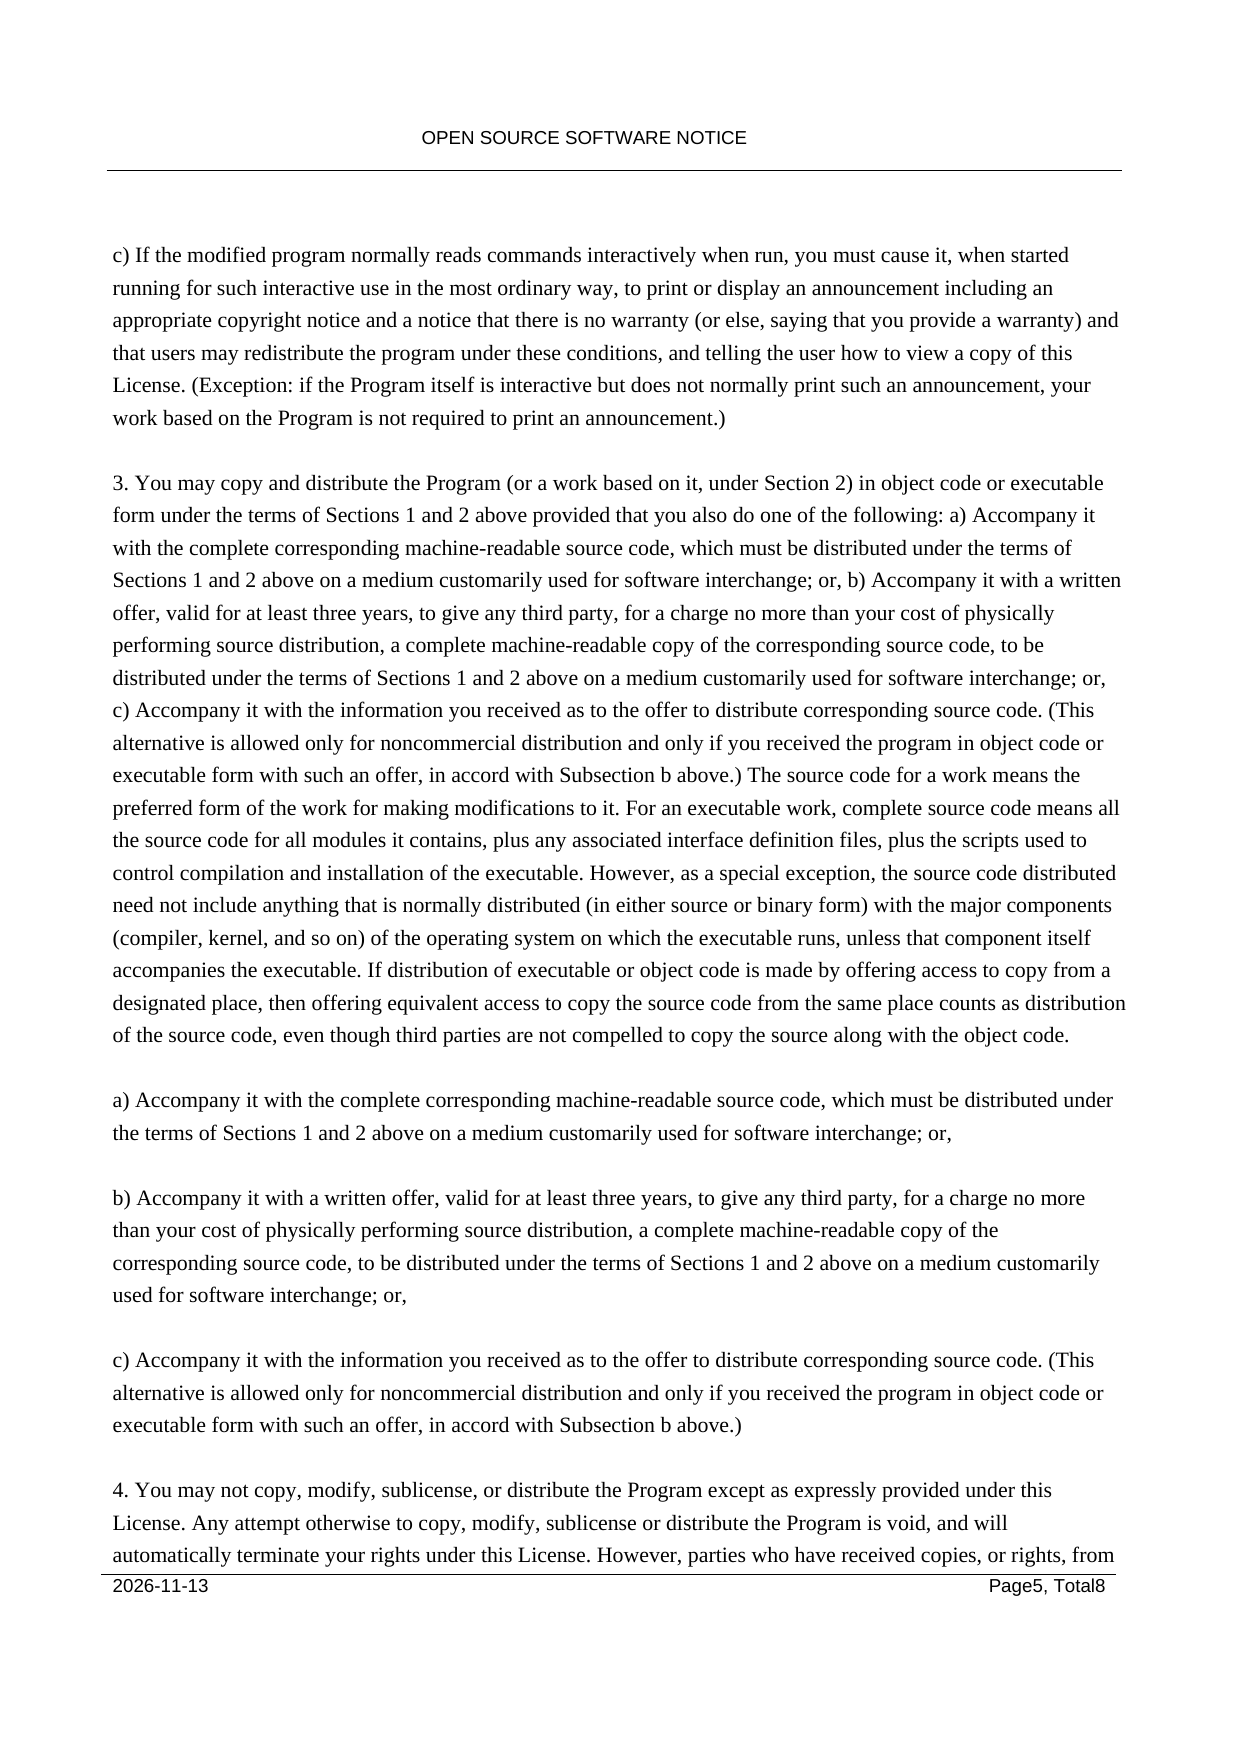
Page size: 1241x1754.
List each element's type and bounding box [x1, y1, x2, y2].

text [112, 206, 1128, 1571]
